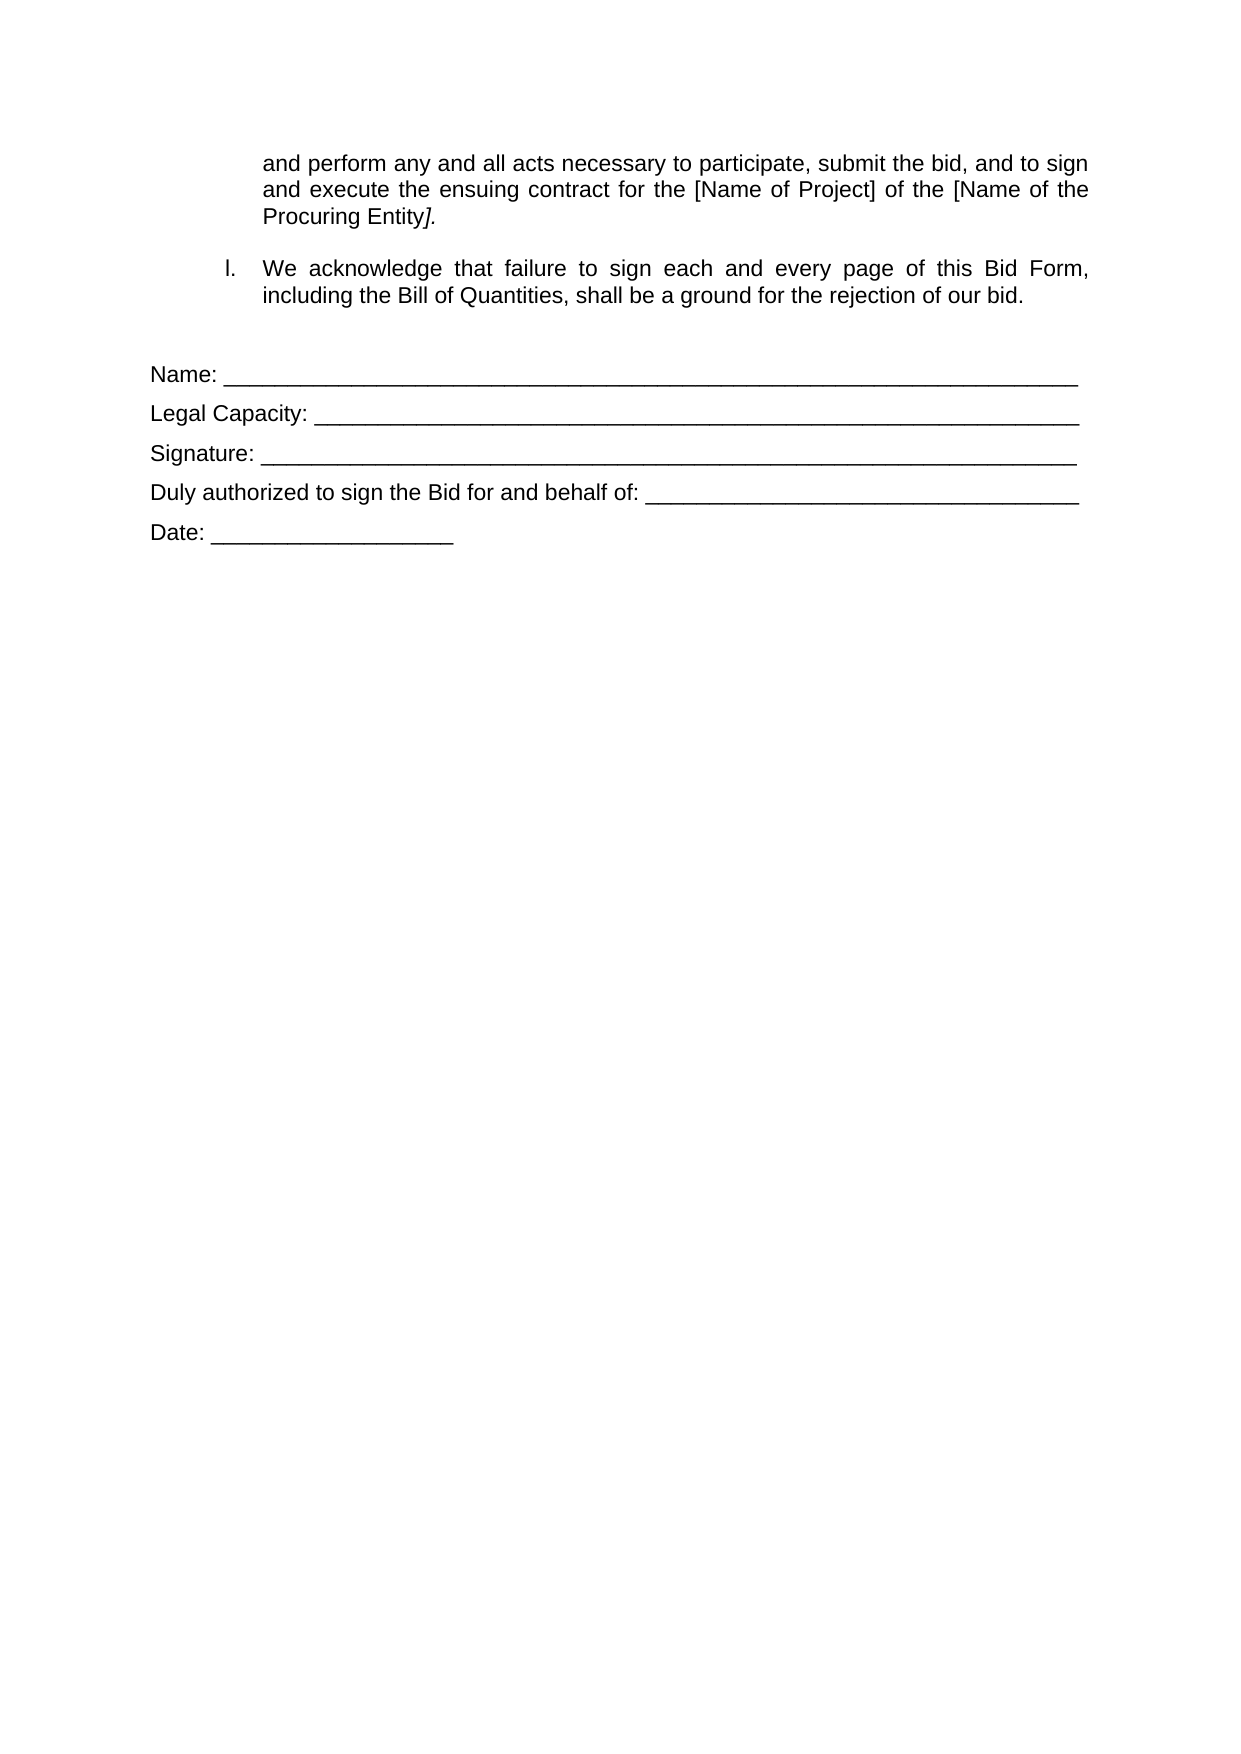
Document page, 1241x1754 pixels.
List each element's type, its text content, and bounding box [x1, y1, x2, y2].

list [225, 150, 1090, 229]
text Signature: ________________________________________________________________ [150, 440, 1090, 466]
text Legal Capacity: ____________________________________________________________ [150, 400, 1090, 427]
text Name: ___________________________________________________________________ [150, 361, 1090, 387]
text Date: ___________________ [150, 519, 1090, 545]
text Duly authorized to sign the Bid for and behalf of: __________________________________ [150, 479, 1090, 506]
list We acknowledge that failure to sign each and every page of this Bid Form, including the Bill of Quantities, shall be a ground for the rejection of our bid. [225, 255, 1090, 308]
